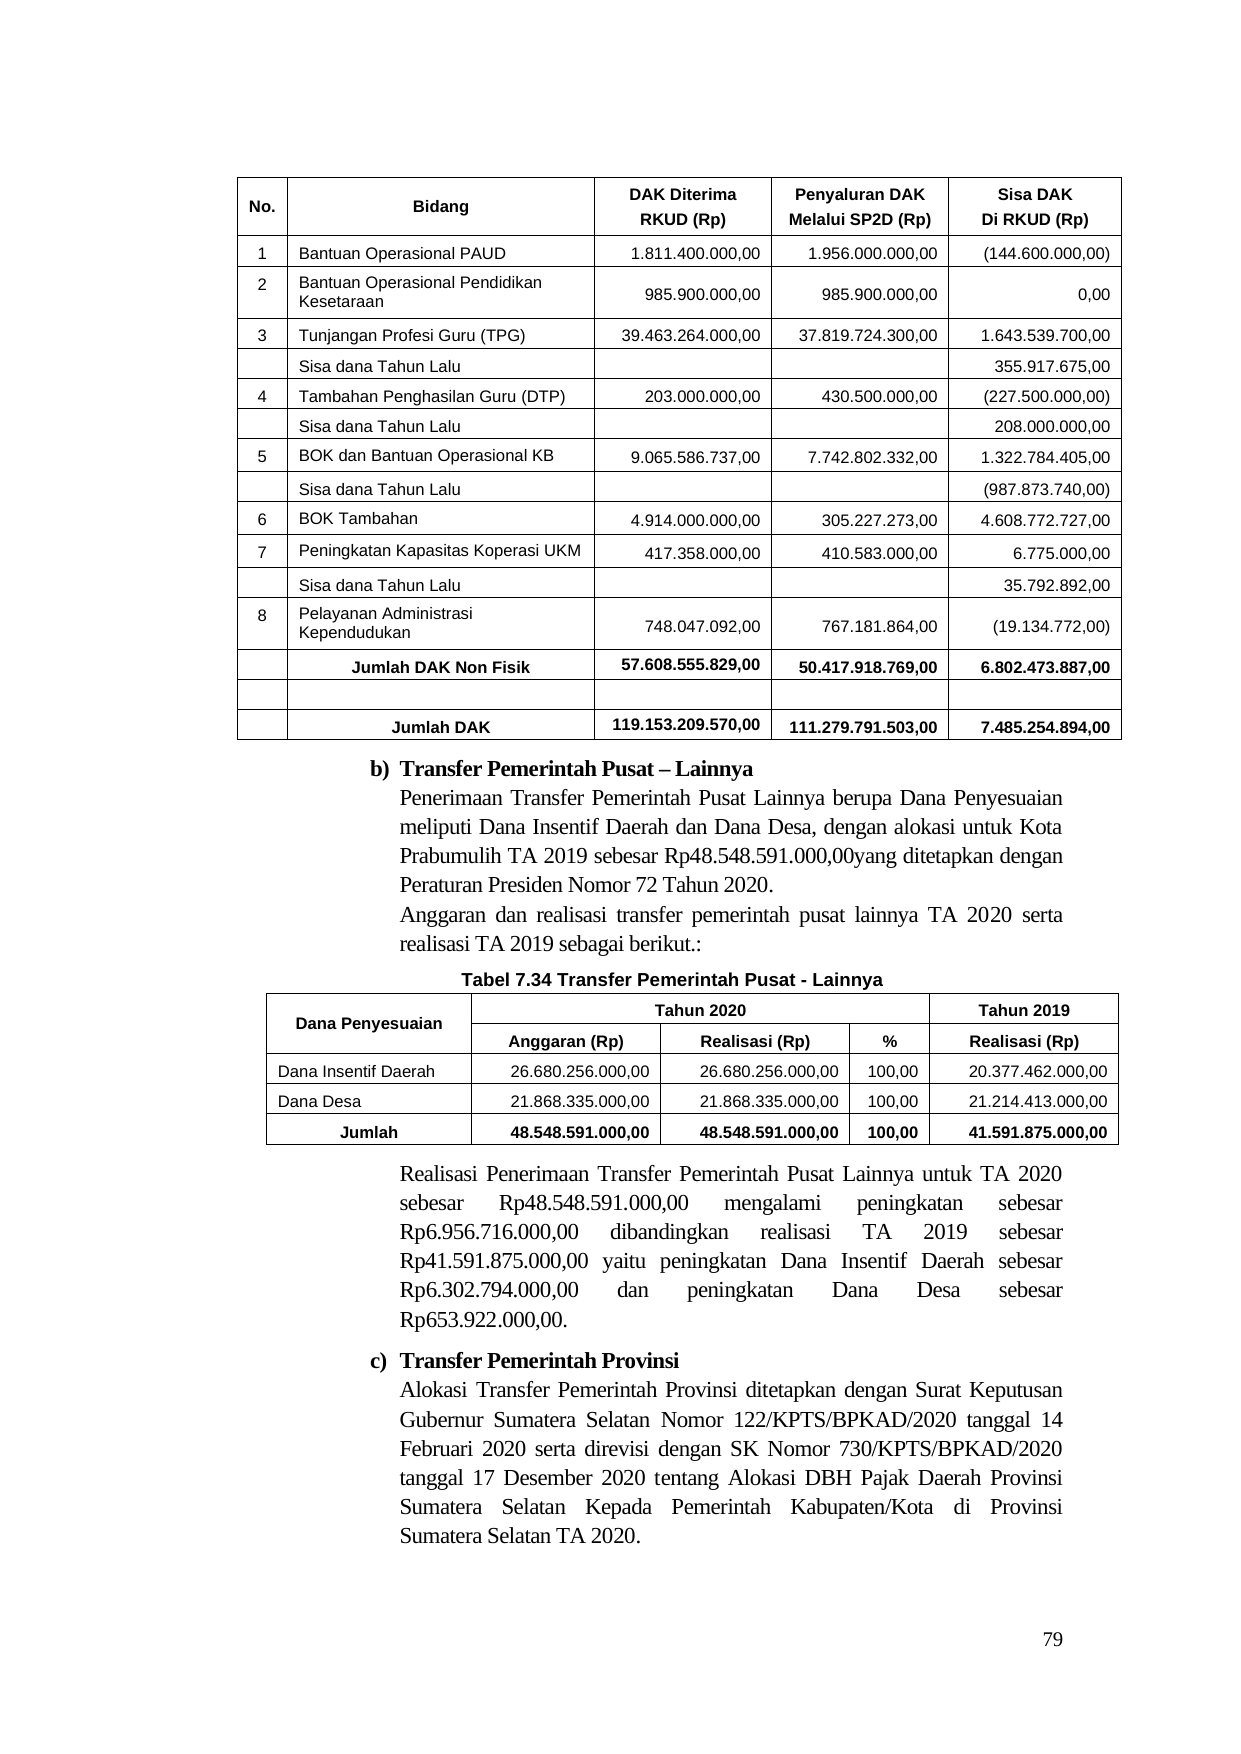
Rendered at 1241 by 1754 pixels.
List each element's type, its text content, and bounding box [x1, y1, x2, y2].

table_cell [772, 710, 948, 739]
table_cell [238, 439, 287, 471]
text Alokasi Transfer Pemerintah Provinsi ditetapkan dengan Surat Keputusan Gubernur Sumatera Selatan Nomor 122/KPTS/BPKAD/2020 tanggal 14 Februari 2020 serta direvisi dengan SK Nomor 730/KPTS/BPKAD/2020 tanggal 17 Desember 2020 tentang Alokasi DBH Pajak Daerah Provinsi Sumatera Selatan Kepada Pemerintah Kabupaten/Kota di Provinsi Sumatera Selatan TA 2020. [399, 1374, 1063, 1549]
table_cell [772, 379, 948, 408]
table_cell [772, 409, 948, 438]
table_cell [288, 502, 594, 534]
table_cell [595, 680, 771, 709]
text Penerimaan Transfer Pemerintah Pusat Lainnya berupa Dana Penyesuaian meliputi Dana Insentif Daerah dan Dana Desa, dengan alokasi untuk Kota Prabumulih TA 2019 sebesar Rp48.548.591.000,00yang ditetapkan dengan Peraturan Presiden Nomor 72 Tahun 2020. [399, 782, 1063, 899]
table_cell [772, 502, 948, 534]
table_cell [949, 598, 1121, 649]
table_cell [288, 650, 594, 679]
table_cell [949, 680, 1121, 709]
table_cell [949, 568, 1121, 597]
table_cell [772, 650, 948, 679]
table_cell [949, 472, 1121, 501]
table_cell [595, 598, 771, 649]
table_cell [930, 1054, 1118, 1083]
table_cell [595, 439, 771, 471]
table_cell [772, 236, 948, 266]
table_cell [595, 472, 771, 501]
text Anggaran dan realisasi transfer pemerintah pusat lainnya TA 2020 serta realisasi TA 2019 sebagai berikut.: [399, 899, 1063, 957]
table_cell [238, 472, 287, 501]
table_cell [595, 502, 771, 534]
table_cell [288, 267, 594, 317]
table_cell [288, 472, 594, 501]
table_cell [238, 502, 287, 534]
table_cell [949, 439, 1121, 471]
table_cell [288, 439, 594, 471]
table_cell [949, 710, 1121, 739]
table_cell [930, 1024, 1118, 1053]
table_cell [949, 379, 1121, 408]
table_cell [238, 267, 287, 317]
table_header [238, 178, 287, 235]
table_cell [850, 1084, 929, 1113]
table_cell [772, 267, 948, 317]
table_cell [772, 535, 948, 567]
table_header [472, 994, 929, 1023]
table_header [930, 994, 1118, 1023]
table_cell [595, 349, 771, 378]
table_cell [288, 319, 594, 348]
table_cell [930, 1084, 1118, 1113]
list Transfer Pemerintah Provinsi [370, 1345, 1063, 1374]
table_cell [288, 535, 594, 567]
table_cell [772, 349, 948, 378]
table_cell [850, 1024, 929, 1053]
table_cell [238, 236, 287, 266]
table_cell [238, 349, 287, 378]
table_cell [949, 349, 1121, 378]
list Tabel 7.34 Transfer Pemerintah Pusat - Lainnya [281, 963, 1063, 992]
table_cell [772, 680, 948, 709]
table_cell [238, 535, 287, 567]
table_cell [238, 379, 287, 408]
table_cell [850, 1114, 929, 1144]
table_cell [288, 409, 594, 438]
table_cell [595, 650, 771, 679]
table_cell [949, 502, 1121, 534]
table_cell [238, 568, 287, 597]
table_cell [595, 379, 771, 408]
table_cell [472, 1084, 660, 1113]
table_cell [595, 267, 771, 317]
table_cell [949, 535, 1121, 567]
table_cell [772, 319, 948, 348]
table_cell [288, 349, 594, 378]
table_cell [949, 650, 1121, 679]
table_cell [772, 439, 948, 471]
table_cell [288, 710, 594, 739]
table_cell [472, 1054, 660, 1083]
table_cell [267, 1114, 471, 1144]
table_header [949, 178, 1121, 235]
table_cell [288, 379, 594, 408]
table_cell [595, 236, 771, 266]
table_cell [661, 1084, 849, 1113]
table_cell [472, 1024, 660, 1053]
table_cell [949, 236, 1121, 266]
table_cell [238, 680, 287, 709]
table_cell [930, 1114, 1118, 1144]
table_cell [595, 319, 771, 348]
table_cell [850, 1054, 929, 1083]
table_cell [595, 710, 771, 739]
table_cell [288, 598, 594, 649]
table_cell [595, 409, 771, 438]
text Realisasi Penerimaan Transfer Pemerintah Pusat Lainnya untuk TA 2020 sebesar Rp48.548.591.000,00 mengalami peningkatan sebesar Rp6.956.716.000,00 dibandingkan realisasi TA 2019 sebesar Rp41.591.875.000,00 yaitu peningkatan Dana Insentif Daerah sebesar Rp6.302.794.000,00 dan peningkatan Dana Desa sebesar Rp653.922.000,00. [399, 1158, 1063, 1333]
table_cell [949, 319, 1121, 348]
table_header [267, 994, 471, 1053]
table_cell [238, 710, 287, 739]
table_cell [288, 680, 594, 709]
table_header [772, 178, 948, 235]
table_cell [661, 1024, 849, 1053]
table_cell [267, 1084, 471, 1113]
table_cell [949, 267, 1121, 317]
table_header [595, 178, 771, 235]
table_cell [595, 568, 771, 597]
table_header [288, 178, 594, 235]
list Transfer Pemerintah Pusat – Lainnya [370, 753, 1063, 782]
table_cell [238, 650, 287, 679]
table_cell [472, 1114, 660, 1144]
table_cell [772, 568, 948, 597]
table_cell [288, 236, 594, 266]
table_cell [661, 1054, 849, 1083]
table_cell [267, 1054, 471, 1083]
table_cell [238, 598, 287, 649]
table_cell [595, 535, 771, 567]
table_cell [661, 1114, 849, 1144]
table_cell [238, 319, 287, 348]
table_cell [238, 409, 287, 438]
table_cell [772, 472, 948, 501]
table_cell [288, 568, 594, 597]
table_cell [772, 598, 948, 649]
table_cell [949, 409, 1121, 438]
